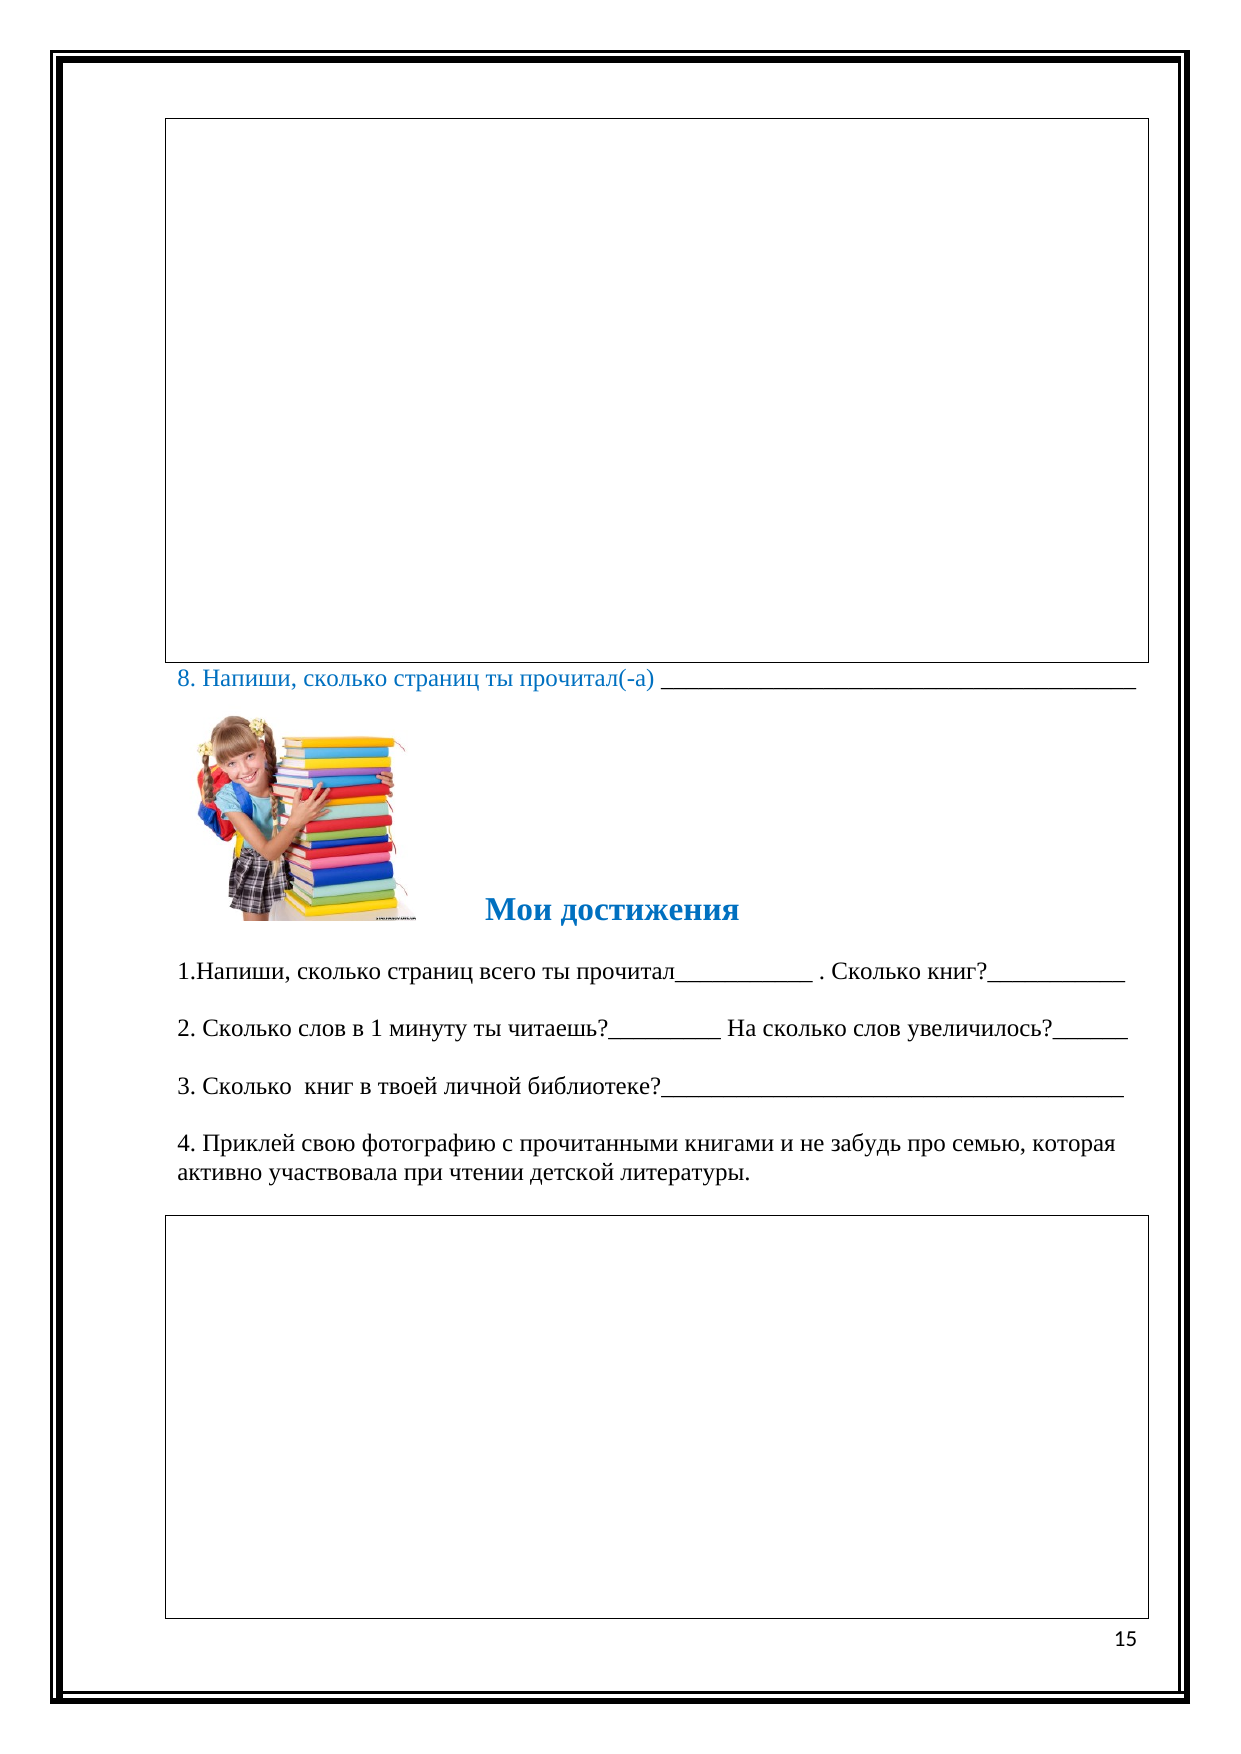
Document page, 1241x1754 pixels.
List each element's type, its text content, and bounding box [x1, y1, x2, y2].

picture [177, 691, 417, 921]
text 4. Приклей свою фотографию с прочитанными книгами и не забудь про семью, которая активно участвовала при чтении детской литературы. [177, 1128, 1137, 1186]
table_header [166, 1216, 1148, 1618]
text 1.Напиши, сколько страниц всего ты прочитал___________ . Сколько книг?___________ [177, 956, 1137, 985]
text Мои достижения [177, 691, 1137, 927]
text 3. Сколько книг в твоей личной библиотеке?_____________________________________ [177, 1071, 1137, 1100]
text 2. Сколько слов в 1 минуту ты читаешь?_________ На сколько слов увеличилось?______ [177, 1013, 1137, 1042]
table_header [166, 119, 1148, 662]
text 8. Напиши, сколько страниц ты прочитал(-а) ______________________________________ [177, 663, 1137, 691]
